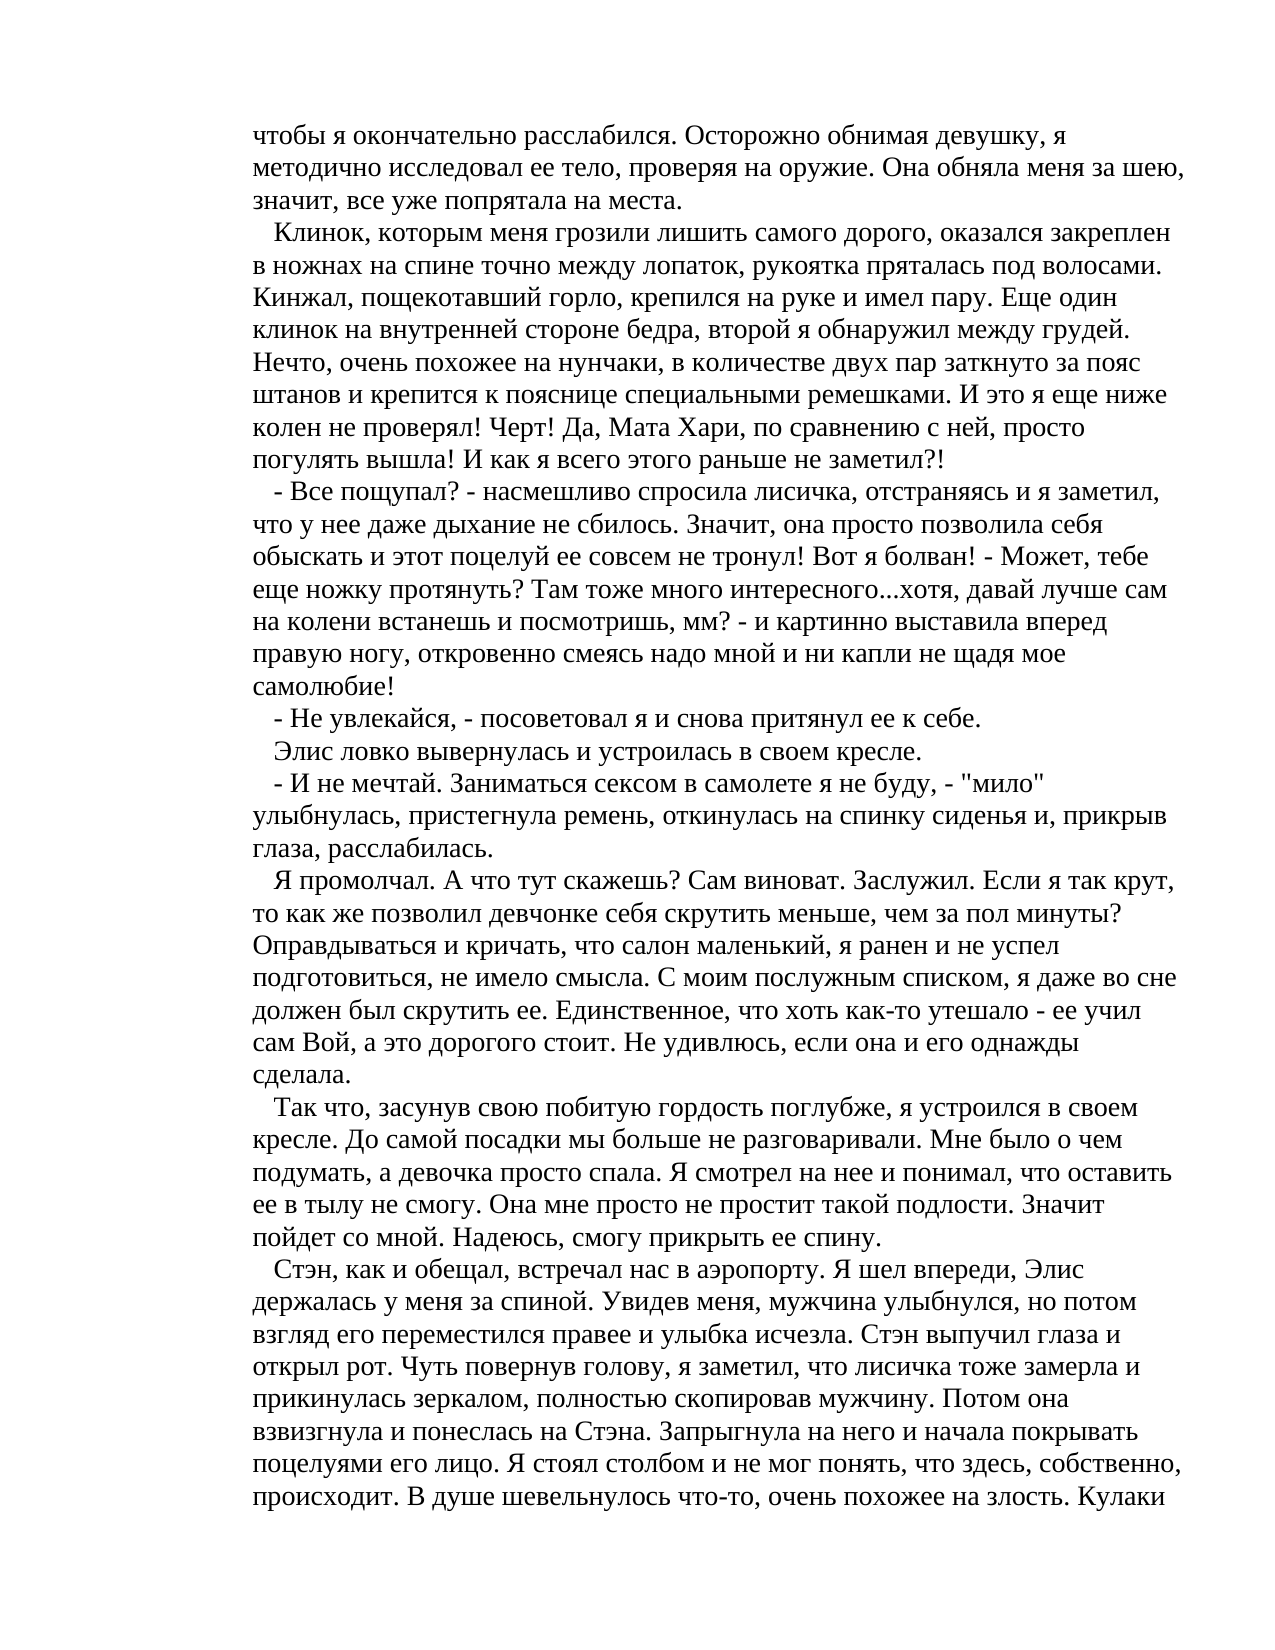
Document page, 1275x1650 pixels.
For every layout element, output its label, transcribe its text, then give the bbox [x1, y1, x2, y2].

text Элис ловко вывернулась и устроилась в своем кресле. [252, 734, 1186, 766]
text Я промолчал. А что тут скажешь? Сам виноват. Заслужил. Если я так крут, то как же позволил девчонке себя скрутить меньше, чем за пол минуты? Оправдываться и кричать, что салон маленький, я ранен и не успел подготовиться, не имело смысла. С моим послужным списком, я даже во сне должен был скрутить ее. Единственное, что хоть как-то утешало - ее учил сам Вой, а это дорогого стоит. Не удивлюсь, если она и его однажды сделала. [252, 863, 1186, 1090]
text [252, 1252, 1186, 1511]
text Клинок, которым меня грозили лишить самого дорого, оказался закреплен в ножнах на спине точно между лопаток, рукоятка пряталась под волосами. Кинжал, пощекотавший горло, крепился на руке и имел пару. Еще один клинок на внутренней стороне бедра, второй я обнаружил между грудей. Нечто, очень похожее на нунчаки, в количестве двух пар заткнуто за пояс штанов и крепится к пояснице специальными ремешками. И это я еще ниже колен не проверял! Черт! Да, Мата Хари, по сравнению с ней, просто погулять вышла! И как я всего этого раньше не заметил?! [252, 215, 1186, 474]
text Так что, засунув свою побитую гордость поглубже, я устроился в своем кресле. До самой посадки мы больше не разговаривали. Мне было о чем подумать, а девочка просто спала. Я смотрел на нее и понимал, что оставить ее в тылу не смогу. Она мне просто не простит такой подлости. Значит пойдет со мной. Надеюсь, смогу прикрыть ее спину. [252, 1090, 1186, 1252]
text - Не увлекайся, - посоветовал я и снова притянул ее к себе. [252, 701, 1186, 734]
text - Все пощупал? - насмешливо спросила лисичка, отстраняясь и я заметил, что у нее даже дыхание не сбилось. Значит, она просто позволила себя обыскать и этот поцелуй ее совсем не тронул! Вот я болван! - Может, тебе еще ножку протянуть? Там тоже много интересного...хотя, давай лучше сам на колени встанешь и посмотришь, мм? - и картинно выставила вперед правую ногу, откровенно смеясь надо мной и ни капли не щадя мое самолюбие! [252, 474, 1186, 701]
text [252, 118, 1186, 215]
text - И не мечтай. Заниматься сексом в самолете я не буду, - "мило" улыбнулась, пристегнула ремень, откинулась на спинку сиденья и, прикрыв глаза, расслабилась. [252, 766, 1186, 863]
